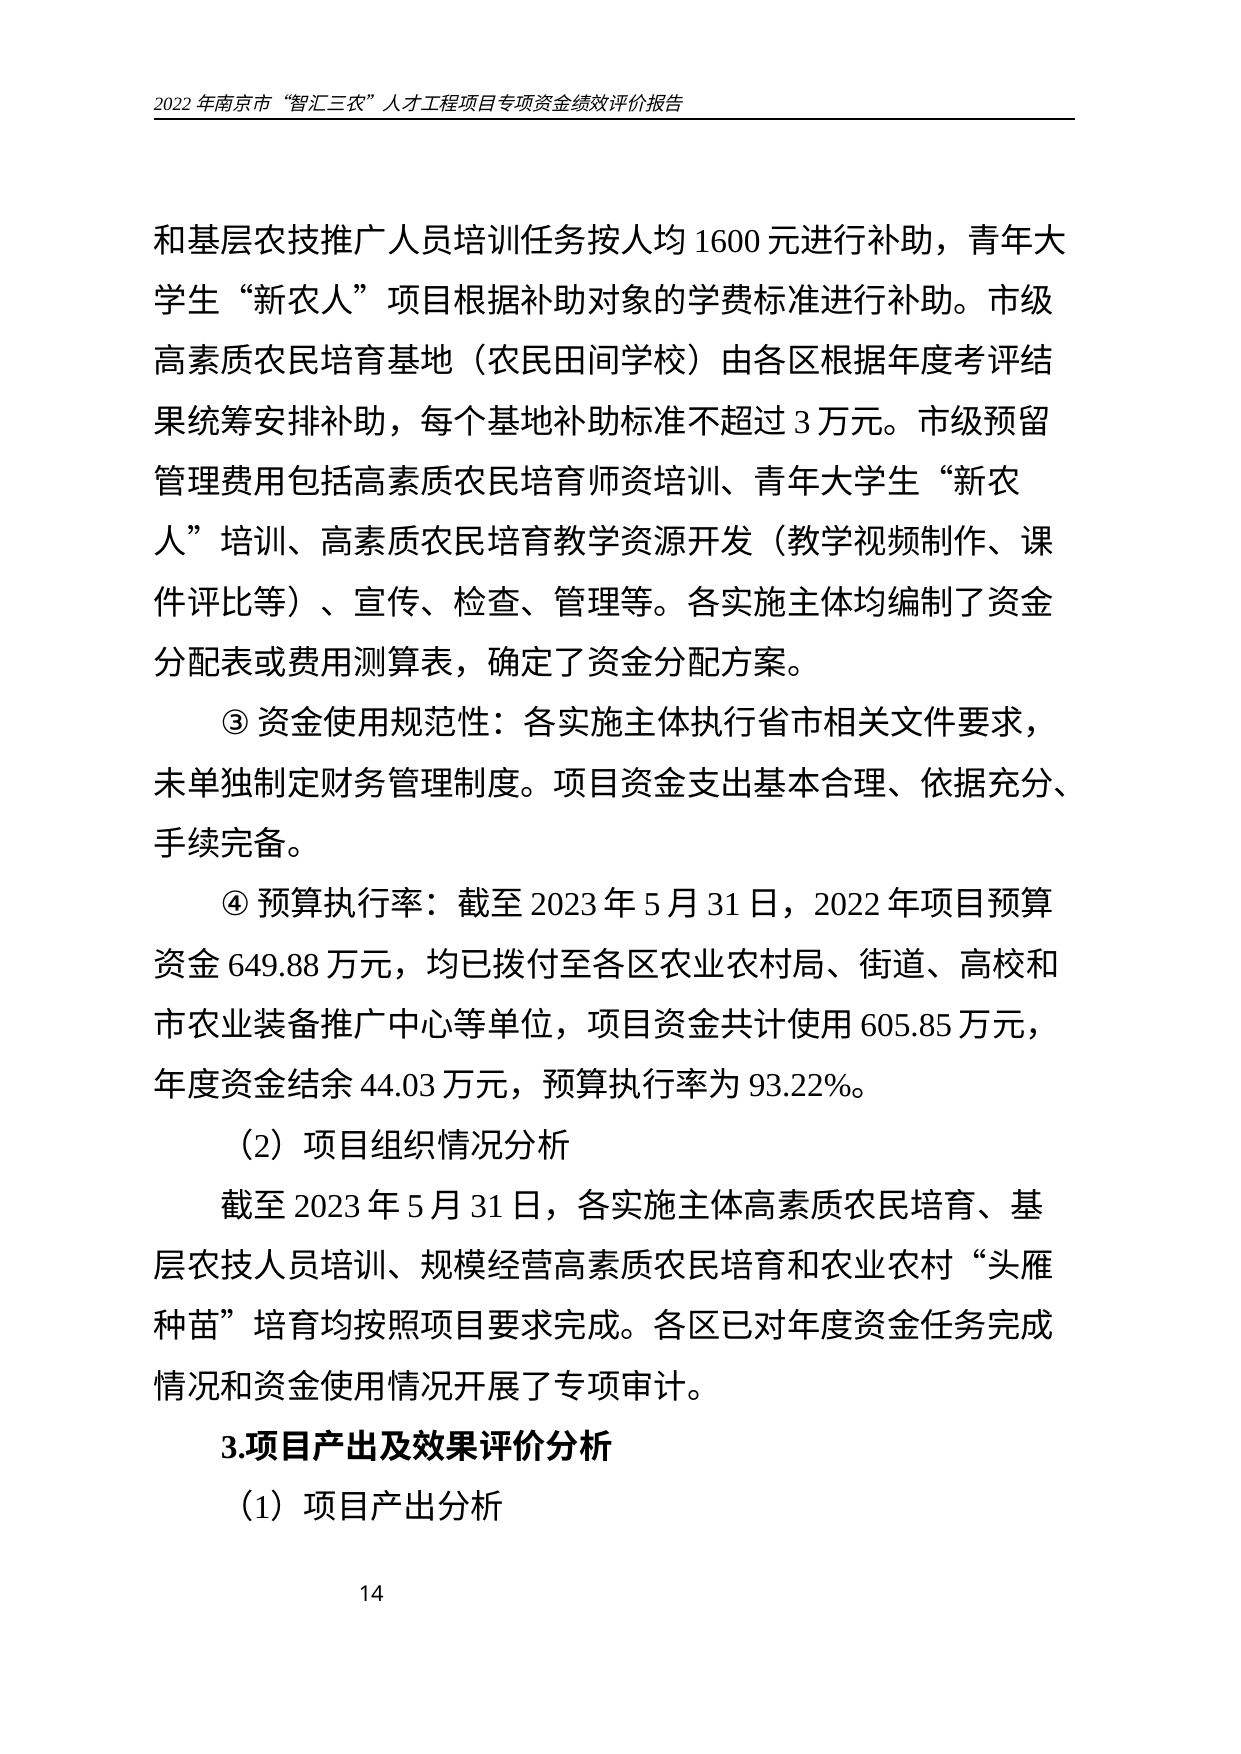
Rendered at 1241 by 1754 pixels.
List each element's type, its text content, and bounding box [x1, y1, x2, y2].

text 3.项目产出及效果评价分析 [153, 1414, 1075, 1474]
text （2）项目组织情况分析 [153, 1112, 1075, 1173]
text （1）项目产出分析 [153, 1474, 1075, 1534]
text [153, 208, 1075, 690]
text ③资金使用规范性：各实施主体执行省市相关文件要求，未单独制定财务管理制度。项目资金支出基本合理、依据充分、手续完备。 [153, 690, 1075, 871]
text ④预算执行率：截至2023年5月31日，2022年项目预算资金 649.88万元，均已拨付至各区农业农村局、街道、高校和市农业装备推广中心等单位，项目资金共计使用605.85万元，年度资金结余44.03万元，预算执行率为93.22%。 [153, 871, 1075, 1112]
text 截至2023年5月31日，各实施主体高素质农民培育、基层农技人员培训、规模经营高素质农民培育和农业农村“头雁种苗”培育均按照项目要求完成。各区已对年度资金任务完成情况和资金使用情况开展了专项审计。 [153, 1173, 1075, 1414]
